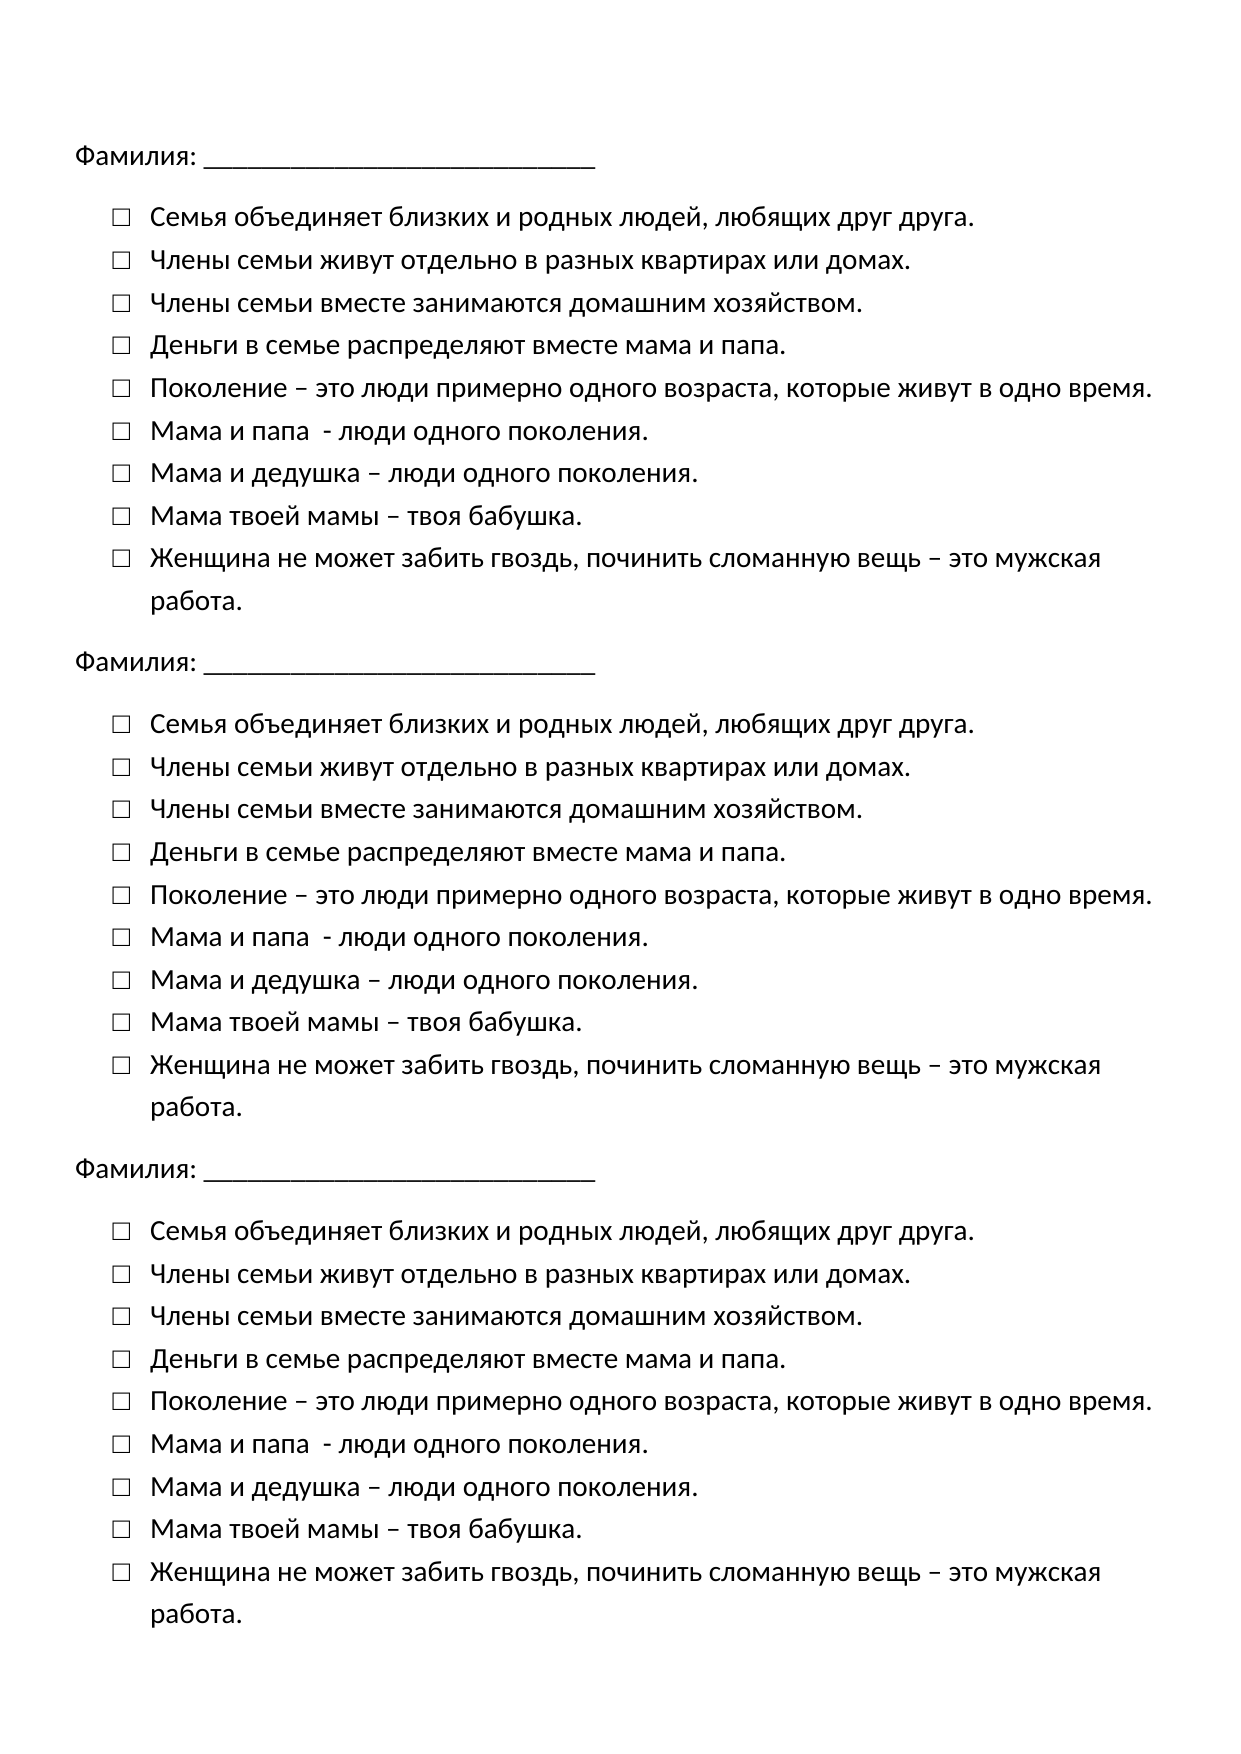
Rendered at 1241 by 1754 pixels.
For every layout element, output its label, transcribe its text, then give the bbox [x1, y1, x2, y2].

list Деньги в семье распределяют вместе мама и папа. [112, 833, 1165, 870]
list Деньги в семье распределяют вместе мама и папа. [112, 1340, 1165, 1377]
list Члены семьи живут отдельно в разных квартирах или домах. [112, 241, 1165, 278]
list Семья объединяет близких и родных людей, любящих друг друга. [112, 705, 1165, 742]
list Женщина не может забить гвоздь, починить сломанную вещь – это мужская работа. [112, 1046, 1165, 1124]
text Фамилия: ___________________________ [75, 1150, 1165, 1186]
list Члены семьи вместе занимаются домашним хозяйством. [112, 791, 1165, 828]
list Члены семьи вместе занимаются домашним хозяйством. [112, 1297, 1165, 1334]
list Члены семьи живут отдельно в разных квартирах или домах. [112, 1255, 1165, 1292]
list Мама и папа - люди одного поколения. [112, 918, 1165, 955]
list Мама и дедушка – люди одного поколения. [112, 454, 1165, 491]
text Фамилия: ___________________________ [75, 137, 1165, 172]
list Члены семьи живут отдельно в разных квартирах или домах. [112, 748, 1165, 785]
text Фамилия: ___________________________ [75, 643, 1165, 679]
list Мама твоей мамы – твоя бабушка. [112, 1510, 1165, 1547]
list Мама и папа - люди одного поколения. [112, 412, 1165, 449]
list Мама и дедушка – люди одного поколения. [112, 961, 1165, 998]
list Женщина не может забить гвоздь, починить сломанную вещь – это мужская работа. [112, 1553, 1165, 1631]
list Члены семьи вместе занимаются домашним хозяйством. [112, 284, 1165, 321]
list Мама и дедушка – люди одного поколения. [112, 1468, 1165, 1505]
list Мама твоей мамы – твоя бабушка. [112, 497, 1165, 534]
list Поколение – это люди примерно одного возраста, которые живут в одно время. [112, 1382, 1165, 1419]
list Мама твоей мамы – твоя бабушка. [112, 1003, 1165, 1041]
list Семья объединяет близких и родных людей, любящих друг друга. [112, 1212, 1165, 1249]
list Поколение – это люди примерно одного возраста, которые живут в одно время. [112, 369, 1165, 406]
list Поколение – это люди примерно одного возраста, которые живут в одно время. [112, 876, 1165, 913]
list Женщина не может забить гвоздь, починить сломанную вещь – это мужская работа. [112, 539, 1165, 617]
list Мама и папа - люди одного поколения. [112, 1425, 1165, 1462]
list Деньги в семье распределяют вместе мама и папа. [112, 326, 1165, 363]
list Семья объединяет близких и родных людей, любящих друг друга. [112, 198, 1165, 236]
